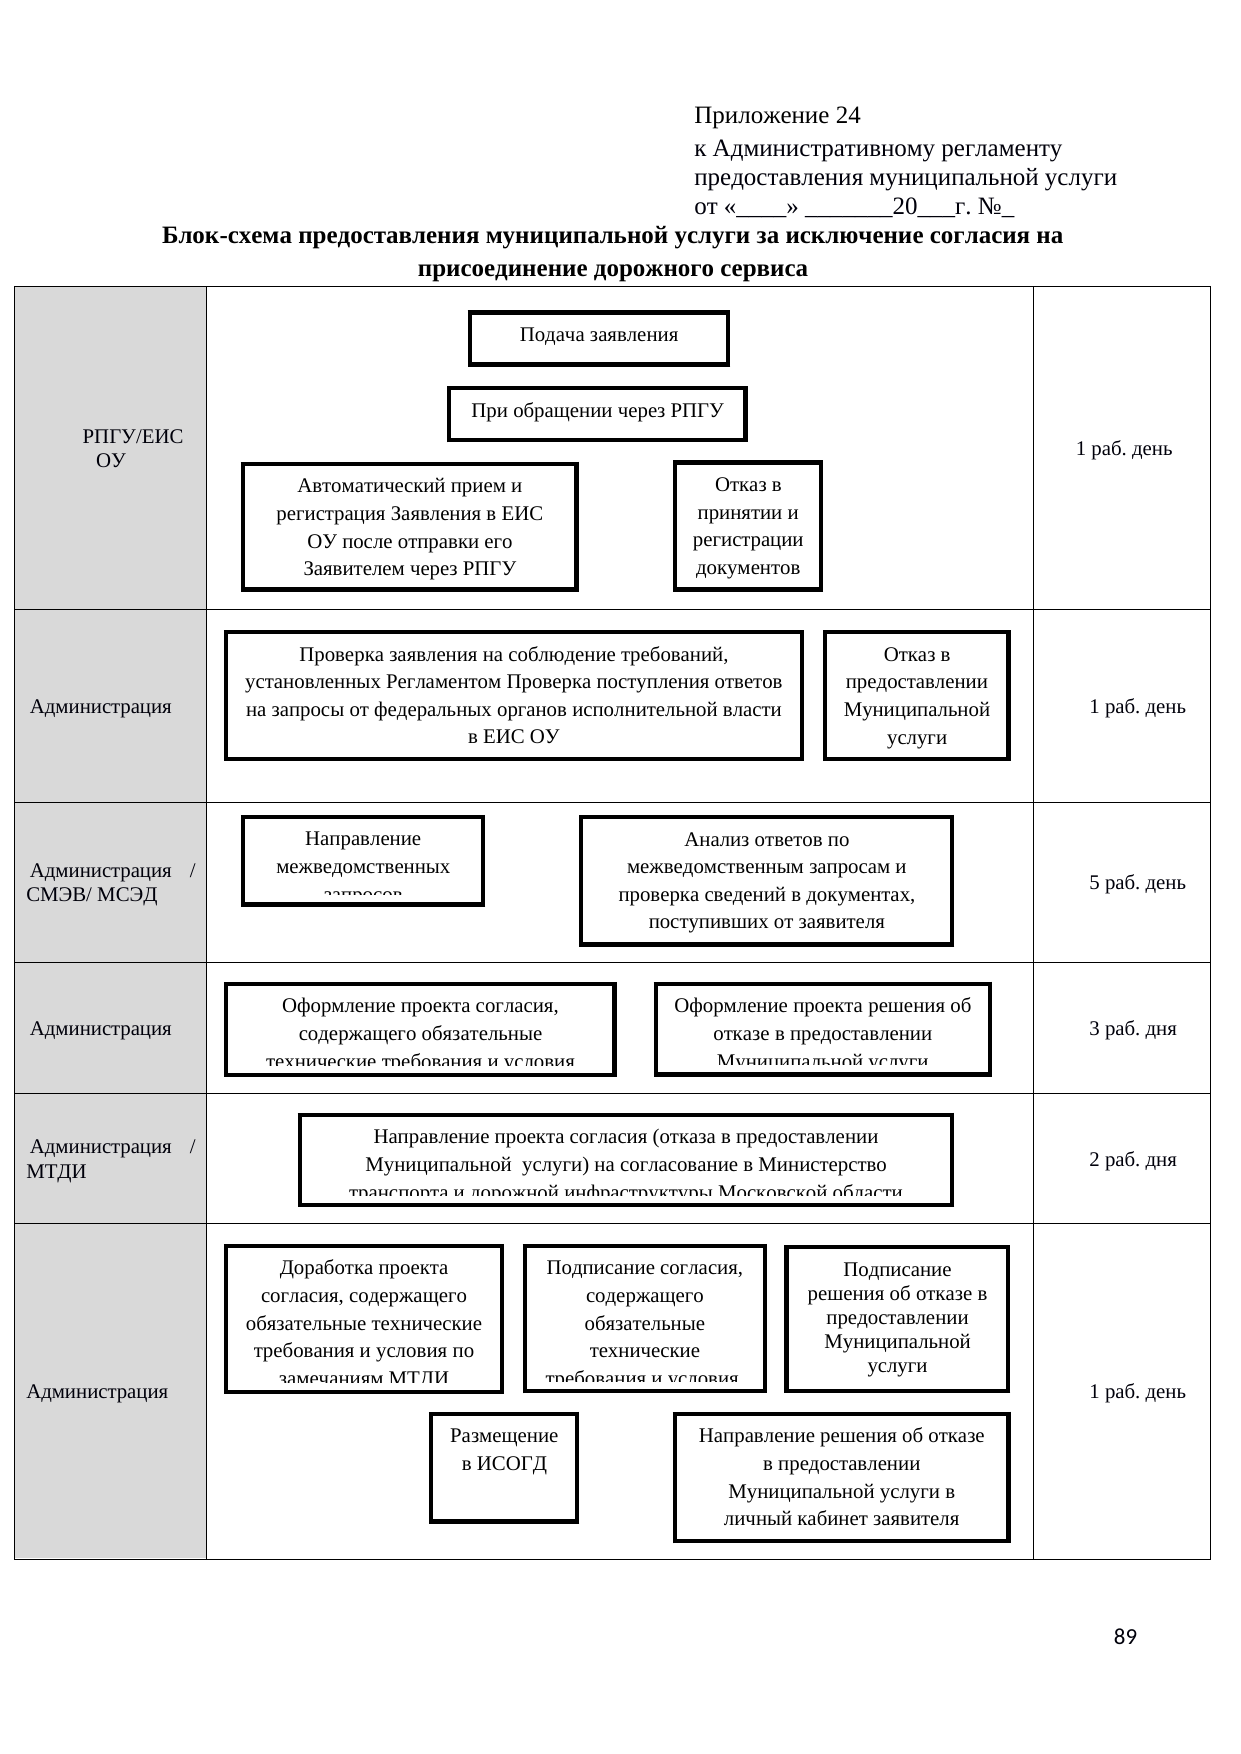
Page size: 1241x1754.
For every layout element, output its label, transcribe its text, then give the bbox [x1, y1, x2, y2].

table_cell 1 раб. день [1034, 610, 1210, 802]
subtitle Приложение 24 [694, 100, 1137, 129]
table_cell 3 раб. дня [1034, 963, 1210, 1093]
table_cell Администрация [15, 963, 206, 1093]
text от «____» _______20___г. №_ [694, 191, 1137, 220]
table_cell 2 раб. дня [1034, 1094, 1210, 1223]
table_cell [207, 963, 1033, 1093]
table_cell Администрация / МТДИ [15, 1094, 206, 1223]
table_cell 1 раб. день [1034, 1224, 1210, 1558]
table_cell [207, 1224, 1033, 1558]
table_cell Администрация [15, 610, 206, 802]
subtitle Блок-схема предоставления муниципальной услуги за исключение согласия на присоединение дорожного сервиса [89, 220, 1137, 281]
table_header 1 раб. день [1034, 287, 1210, 609]
table_cell 5 раб. день [1034, 803, 1210, 962]
table_cell Администрация [15, 1224, 206, 1558]
table_cell [207, 1094, 1033, 1223]
table_cell [207, 610, 1033, 802]
text к Административному регламенту предоставления муниципальной услуги [694, 133, 1137, 191]
table_cell Администрация / СМЭВ/ МСЭД [15, 803, 206, 962]
table_header [207, 287, 1033, 609]
table_cell [207, 803, 1033, 962]
table_header РПГУ/ЕИС ОУ [15, 287, 206, 609]
